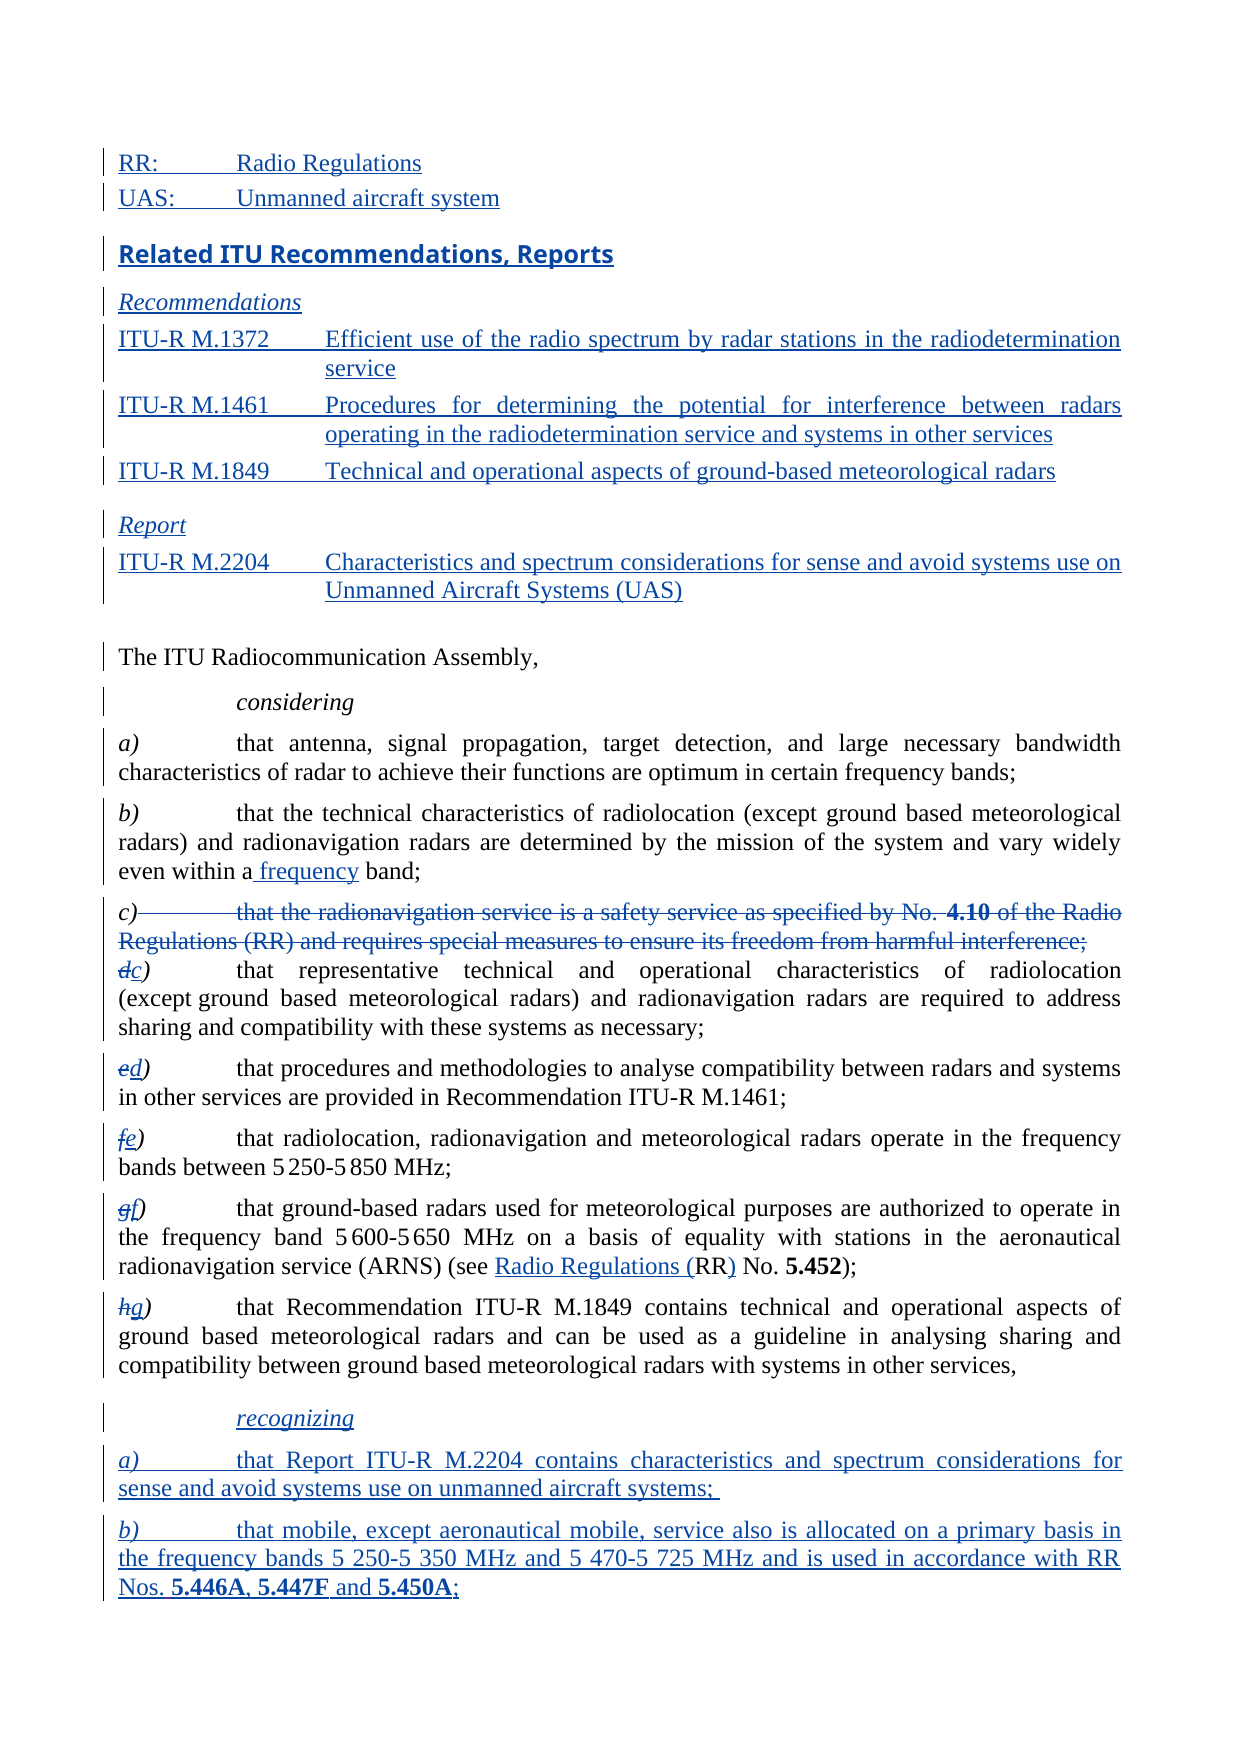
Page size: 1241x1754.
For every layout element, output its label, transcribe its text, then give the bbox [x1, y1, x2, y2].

text ) that representative technical and operational characteristics of radiolocation (except ground based meteorological radars) and radionavigation radars are required to address sharing and compatibility with these systems as necessary; [118, 955, 1122, 1041]
text ) that Recommendation ITU-R M.1849 contains technical and operational aspects of ground based meteorological radars and can be used as a guideline in analysing sharing and compatibility between ground based meteorological radars with systems in other services, [118, 1292, 1122, 1378]
text The ITU Radiocommunication Assembly, [118, 642, 1122, 671]
text ) that procedures and methodologies to analyse compatibility between radars and systems in other services are provided in Recommendation ITU-R M.1461; [118, 1053, 1122, 1111]
text a) that antenna, signal propagation, target detection, and large necessary bandwidth characteristics of radar to achieve their functions are optimum in certain frequency bands; [118, 728, 1122, 786]
text ) that radiolocation, radionavigation and meteorological radars operate in the frequency bands between 5 250-5 850 MHz; [118, 1123, 1122, 1181]
text ) that ground-based radars used for meteorological purposes are authorized to operate in the frequency band 5 600-5 650 MHz on a basis of equality with stations in the aeronautical radionavigation service (ARNS) (see RR No. 5.452); [118, 1193, 1122, 1280]
text b) that the technical characteristics of radiolocation (except ground based meteorological radars) and radionavigation radars are determined by the mission of the system and vary widely even within a band; [118, 798, 1122, 885]
text considering [236, 687, 1122, 716]
